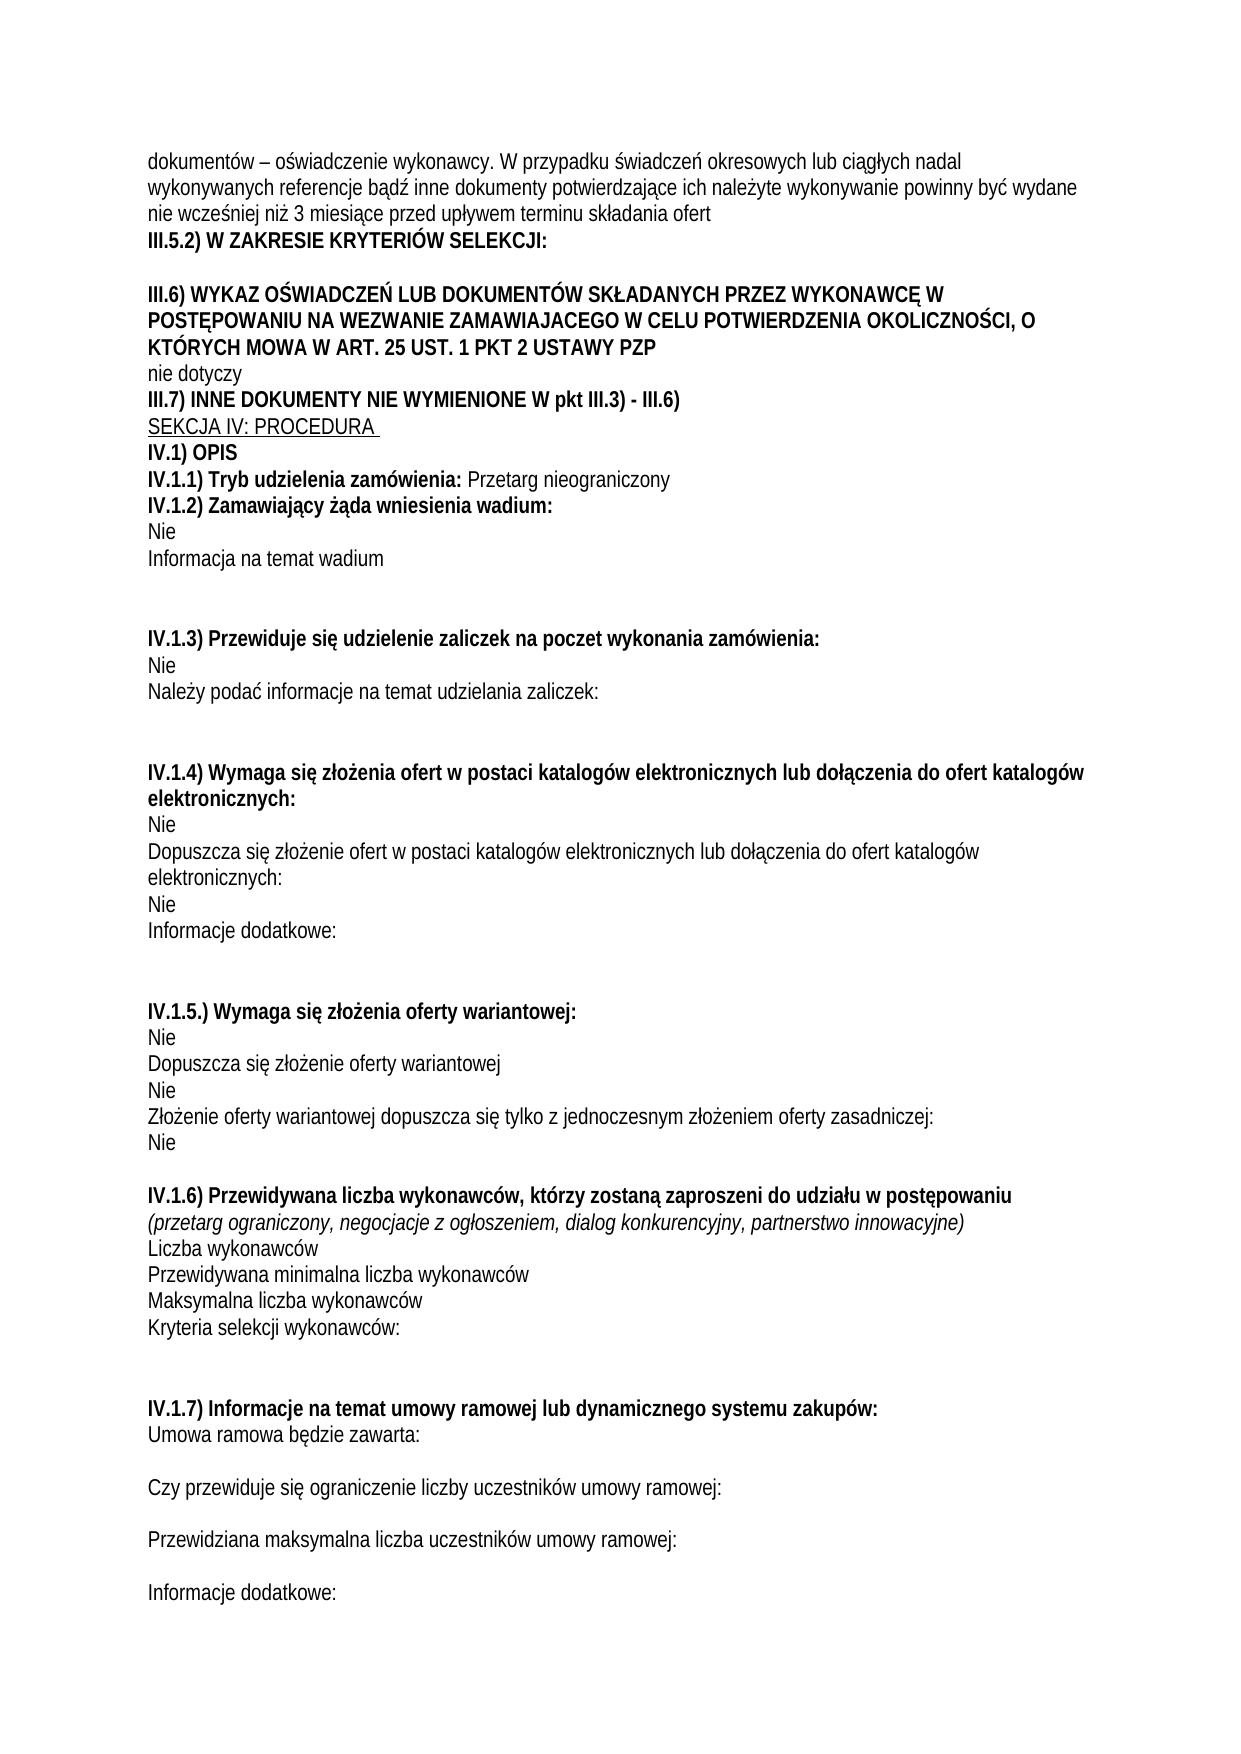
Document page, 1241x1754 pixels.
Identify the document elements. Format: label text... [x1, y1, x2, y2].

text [148, 1421, 1093, 1605]
text SEKCJA IV: PROCEDURA [148, 413, 1093, 439]
text nie dotyczy [148, 360, 1093, 386]
text Nie Dopuszcza się złożenie oferty wariantowej Nie Złożenie oferty wariantowej dopuszcza się tylko z jednoczesnym złożeniem oferty zasadniczej: Nie [148, 1024, 1093, 1156]
text IV.1.7) Informacje na temat umowy ramowej lub dynamicznego systemu zakupów: [148, 1368, 1093, 1421]
text IV.1.3) Przewiduje się udzielenie zaliczek na poczet wykonania zamówienia: [148, 599, 1093, 652]
text IV.1) OPIS IV.1.1) Tryb udzielenia zamówienia: Przetarg nieograniczony IV.1.2) Zamawiający żąda wniesienia wadium: [148, 439, 1093, 518]
text III.7) INNE DOKUMENTY NIE WYMIENIONE W pkt III.3) - III.6) [148, 386, 1093, 413]
text Nie Należy podać informacje na temat udzielania zaliczek: [148, 652, 1093, 732]
text Liczba wykonawców Przewidywana minimalna liczba wykonawców Maksymalna liczba wykonawców Kryteria selekcji wykonawców: [148, 1235, 1093, 1368]
text IV.1.4) Wymaga się złożenia ofert w postaci katalogów elektronicznych lub dołączenia do ofert katalogów elektronicznych: [148, 732, 1093, 811]
text IV.1.6) Przewidywana liczba wykonawców, którzy zostaną zaproszeni do udziału w postępowaniu (przetarg ograniczony, negocjacje z ogłoszeniem, dialog konkurencyjny, partnerstwo innowacyjne) [148, 1156, 1093, 1235]
text Nie Informacja na temat wadium [148, 518, 1093, 599]
text Nie Dopuszcza się złożenie ofert w postaci katalogów elektronicznych lub dołączenia do ofert katalogów elektronicznych: Nie Informacje dodatkowe: [148, 811, 1093, 971]
text III.6) WYKAZ OŚWIADCZEŃ LUB DOKUMENTÓW SKŁADANYCH PRZEZ WYKONAWCĘ W POSTĘPOWANIU NA WEZWANIE ZAMAWIAJACEGO W CELU POTWIERDZENIA OKOLICZNOŚCI, O KTÓRYCH MOWA W ART. 25 UST. 1 PKT 2 USTAWY PZP [148, 281, 1093, 360]
text IV.1.5.) Wymaga się złożenia oferty wariantowej: [148, 971, 1093, 1024]
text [148, 148, 1093, 281]
